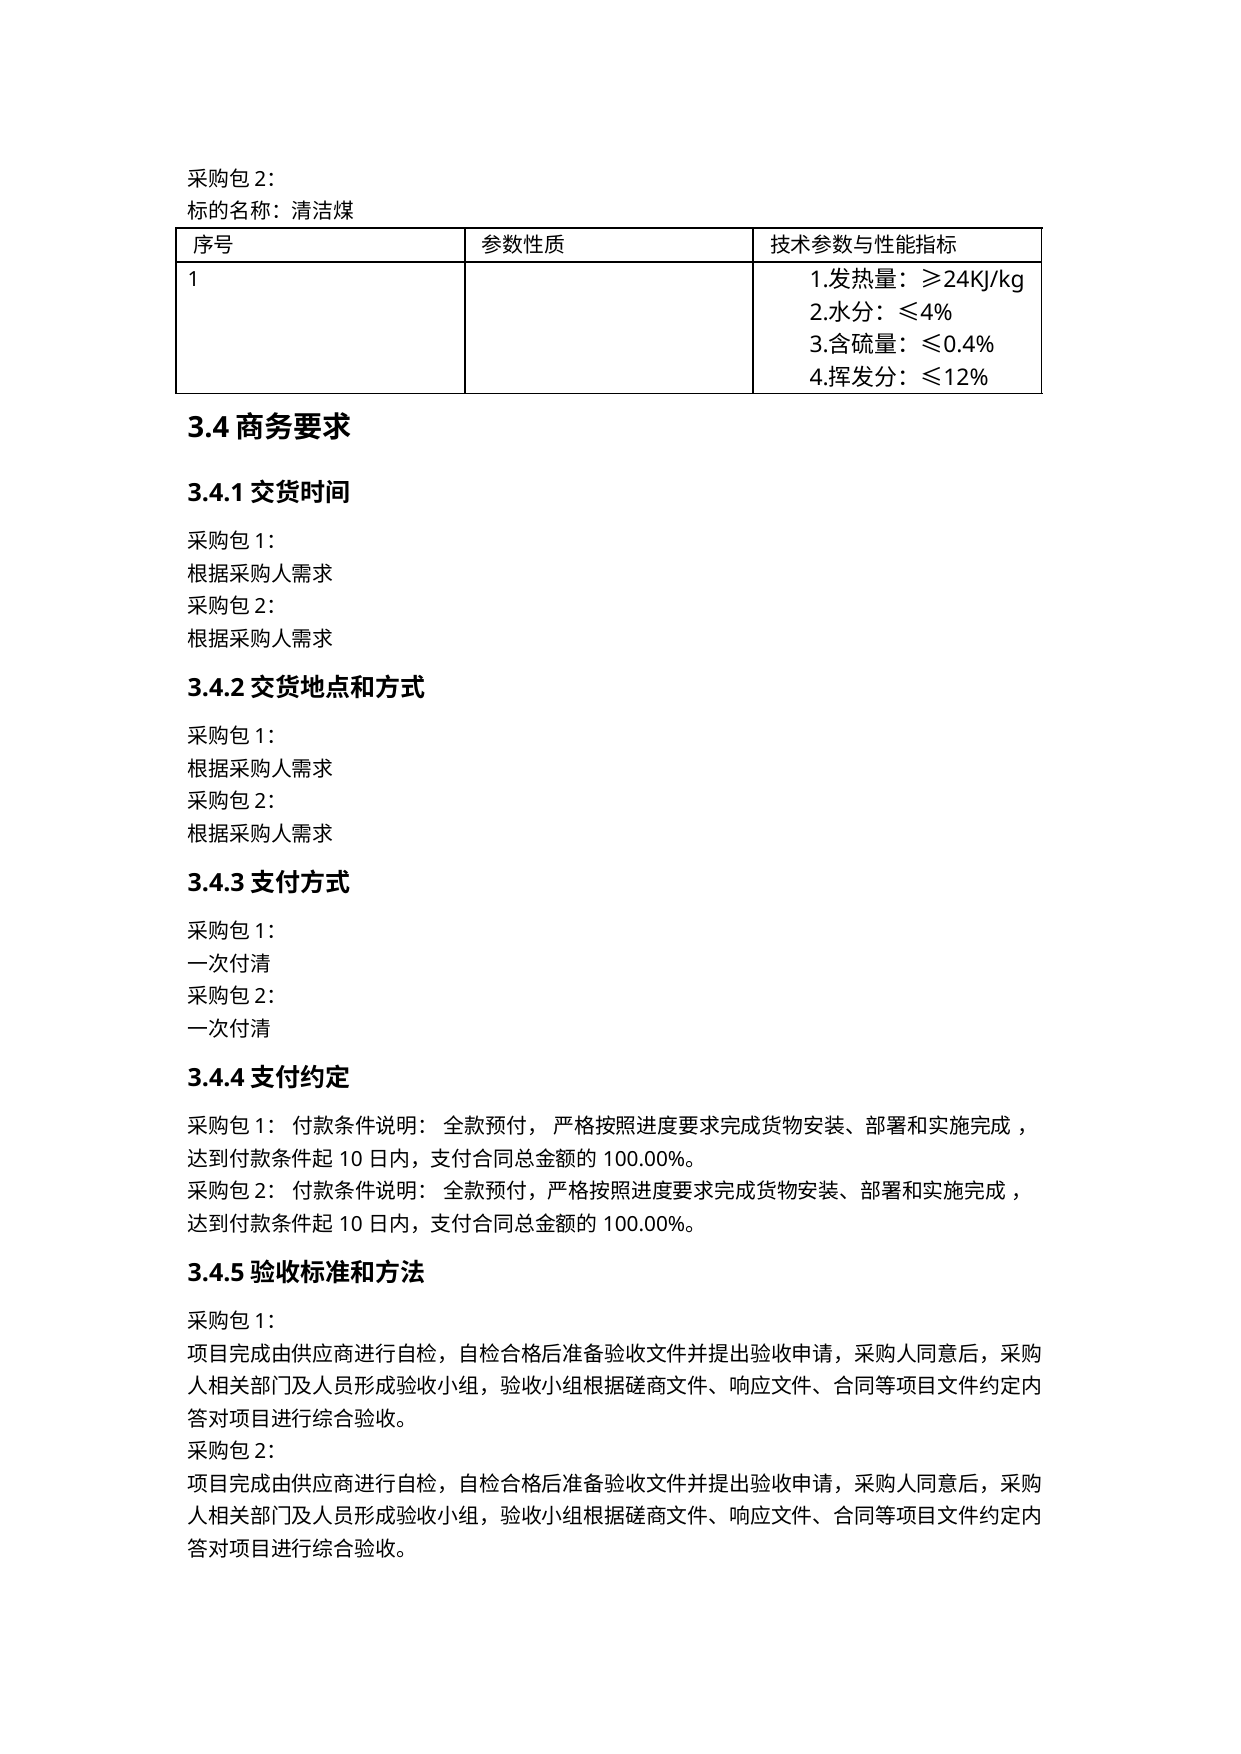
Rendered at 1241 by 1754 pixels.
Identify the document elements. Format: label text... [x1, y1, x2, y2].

text 一次付清 [187, 1012, 1053, 1044]
text 根据采购人需求 [187, 817, 1053, 849]
text 标的名称：清洁煤 [187, 194, 1053, 227]
text 项目完成由供应商进行自检，自检合格后准备验收文件并提出验收申请，采购人同意后，采购人相关部门及人员形成验收小组，验收小组根据磋商文件、响应文件、合同等项目文件约定内答对项目进行综合验收。 [187, 1337, 1053, 1434]
text 采购包1： [187, 914, 1053, 947]
text 项目完成由供应商进行自检，自检合格后准备验收文件并提出验收申请，采购人同意后，采购人相关部门及人员形成验收小组，验收小组根据磋商文件、响应文件、合同等项目文件约定内答对项目进行综合验收。 [187, 1467, 1053, 1564]
table_header 参数性质 [466, 229, 752, 261]
text 3.4商务要求 [187, 394, 1053, 459]
text 根据采购人需求 [187, 557, 1053, 589]
text 3.4.1交货时间 [187, 459, 1053, 524]
table_cell 1 [177, 263, 464, 393]
text 3.4.3支付方式 [187, 849, 1053, 914]
text 采购包1： [187, 524, 1053, 557]
table_header 序号 [177, 229, 464, 261]
table_header 技术参数与性能指标 [754, 229, 1041, 261]
text 采购包1： [187, 719, 1053, 752]
text 3.4.5验收标准和方法 [187, 1239, 1053, 1304]
text 3.4.4支付约定 [187, 1044, 1053, 1109]
text 根据采购人需求 [187, 752, 1053, 784]
text 采购包2： [187, 1434, 1053, 1467]
text 采购包2： [187, 784, 1053, 817]
text 采购包2： [187, 162, 1053, 194]
table_cell [466, 263, 752, 393]
text 采购包2： [187, 589, 1053, 622]
text 采购包1： [187, 1304, 1053, 1337]
text 采购包1： 付款条件说明： 全款预付， 严格按照进度要求完成货物安装、部署和实施完成 ，达到付款条件起 10 日内，支付合同总金额的 100.00%。 [187, 1109, 1053, 1174]
text 3.4.2交货地点和方式 [187, 654, 1053, 719]
text 采购包2： 付款条件说明： 全款预付，严格按照进度要求完成货物安装、部署和实施完成 ，达到付款条件起 10 日内，支付合同总金额的 100.00%。 [187, 1174, 1053, 1239]
table_cell 1.发热量：≥24KJ/kg 2.水分：≤4% 3.含硫量：≤0.4% 4.挥发分：≤12% [754, 263, 1041, 393]
text 一次付清 [187, 947, 1053, 979]
text 采购包2： [187, 979, 1053, 1012]
text 根据采购人需求 [187, 622, 1053, 654]
